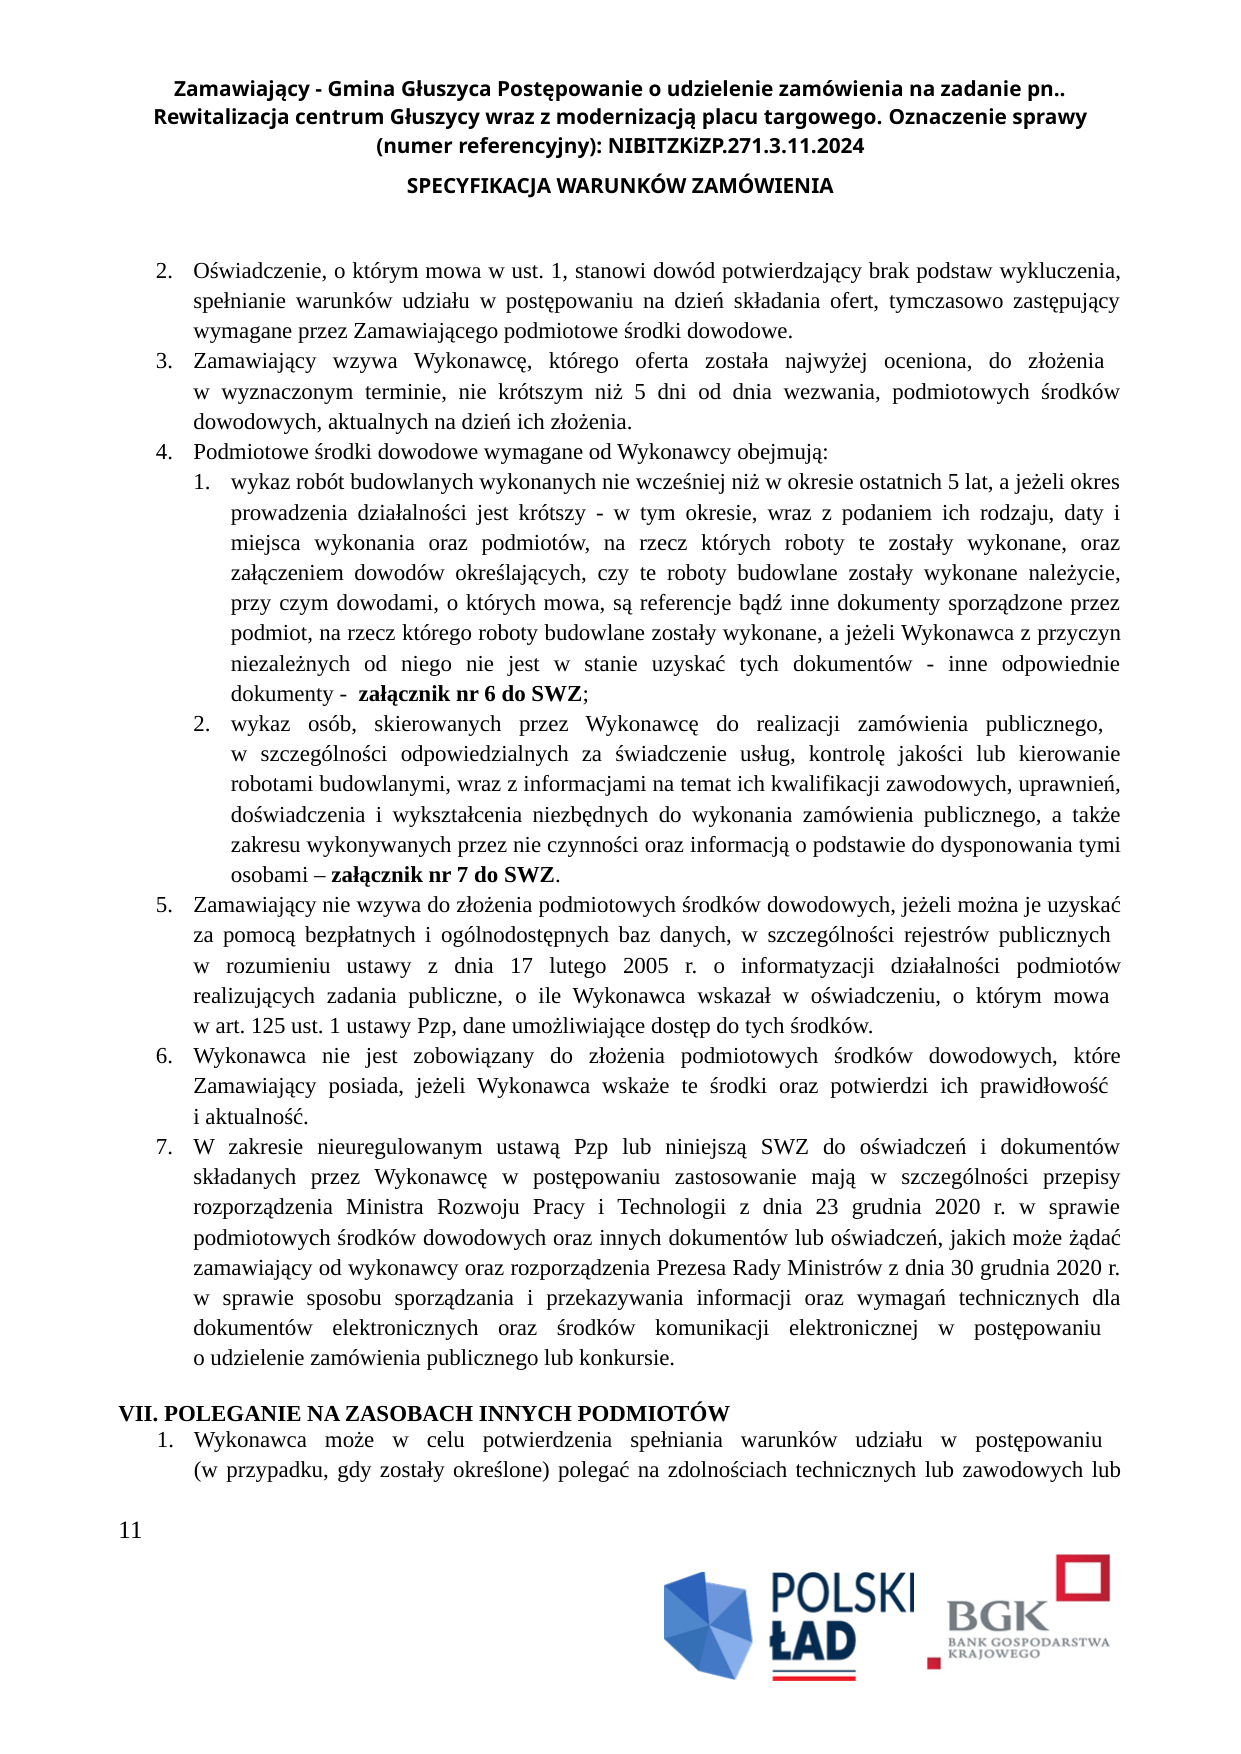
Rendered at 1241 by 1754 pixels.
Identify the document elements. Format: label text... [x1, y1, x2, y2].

list Podmiotowe środki dowodowe wymagane od Wykonawcy obejmują: [156, 438, 1122, 464]
list Zamawiający wzywa Wykonawcę, którego oferta została najwyżej oceniona, do złożenia w wyznaczonym terminie, nie krótszym niż 5 dni od dnia wezwania, podmiotowych środków dowodowych, aktualnych na dzień ich złożenia. [156, 348, 1122, 434]
picture [664, 1544, 1123, 1681]
subtitle VII. POLEGANIE NA ZASOBACH INNYCH PODMIOTÓW [118, 1400, 1122, 1426]
list wykaz robót budowlanych wykonanych nie wcześniej niż w okresie ostatnich 5 lat, a jeżeli okres prowadzenia działalności jest krótszy - w tym okresie, wraz z podaniem ich rodzaju, daty i miejsca wykonania oraz podmiotów, na rzecz których roboty te zostały wykonane, oraz załączeniem dowodów określających, czy te roboty budowlane zostały wykonane należycie, przy czym dowodami, o których mowa, są referencje bądź inne dokumenty sporządzone przez podmiot, na rzecz którego roboty budowlane zostały wykonane, a jeżeli Wykonawca z przyczyn niezależnych od niego nie jest w stanie uzyskać tych dokumentów - inne odpowiednie dokumenty - załącznik nr 6 do SWZ; [193, 468, 1122, 706]
list Wykonawca nie jest zobowiązany do złożenia podmiotowych środków dowodowych, które Zamawiający posiada, jeżeli Wykonawca wskaże te środki oraz potwierdzi ich prawidłowość i aktualność. [156, 1042, 1122, 1129]
list Zamawiający nie wzywa do złożenia podmiotowych środków dowodowych, jeżeli można je uzyskać za pomocą bezpłatnych i ogólnodostępnych baz danych, w szczególności rejestrów publicznych w rozumieniu ustawy z dnia 17 lutego 2005 r. o informatyzacji działalności podmiotów realizujących zadania publiczne, o ile Wykonawca wskazał w oświadczeniu, o którym mowa w art. 125 ust. 1 ustawy Pzp, dane umożliwiające dostęp do tych środków. [156, 891, 1122, 1038]
list Oświadczenie, o którym mowa w ust. 1, stanowi dowód potwierdzający brak podstaw wykluczenia, spełnianie warunków udziału w postępowaniu na dzień składania ofert, tymczasowo zastępujący wymagane przez Zamawiającego podmiotowe środki dowodowe. [156, 257, 1122, 344]
list W zakresie nieuregulowanym ustawą Pzp lub niniejszą SWZ do oświadczeń i dokumentów składanych przez Wykonawcę w postępowaniu zastosowanie mają w szczególności przepisy rozporządzenia Ministra Rozwoju Pracy i Technologii z dnia 23 grudnia 2020 r. w sprawie podmiotowych środków dowodowych oraz innych dokumentów lub oświadczeń, jakich może żądać zamawiający od wykonawcy oraz rozporządzenia Prezesa Rady Ministrów z dnia 30 grudnia 2020 r. w sprawie sposobu sporządzania i przekazywania informacji oraz wymagań technicznych dla dokumentów elektronicznych oraz środków komunikacji elektronicznej w postępowaniu o udzielenie zamówienia publicznego lub konkursie. [156, 1133, 1122, 1371]
list wykaz osób, skierowanych przez Wykonawcę do realizacji zamówienia publicznego, w szczególności odpowiedzialnych za świadczenie usług, kontrolę jakości lub kierowanie robotami budowlanymi, wraz z informacjami na temat ich kwalifikacji zawodowych, uprawnień, doświadczenia i wykształcenia niezbędnych do wykonania zamówienia publicznego, a także zakresu wykonywanych przez nie czynności oraz informacją o podstawie do dysponowania tymi osobami – załącznik nr 7 do SWZ. [193, 710, 1122, 887]
